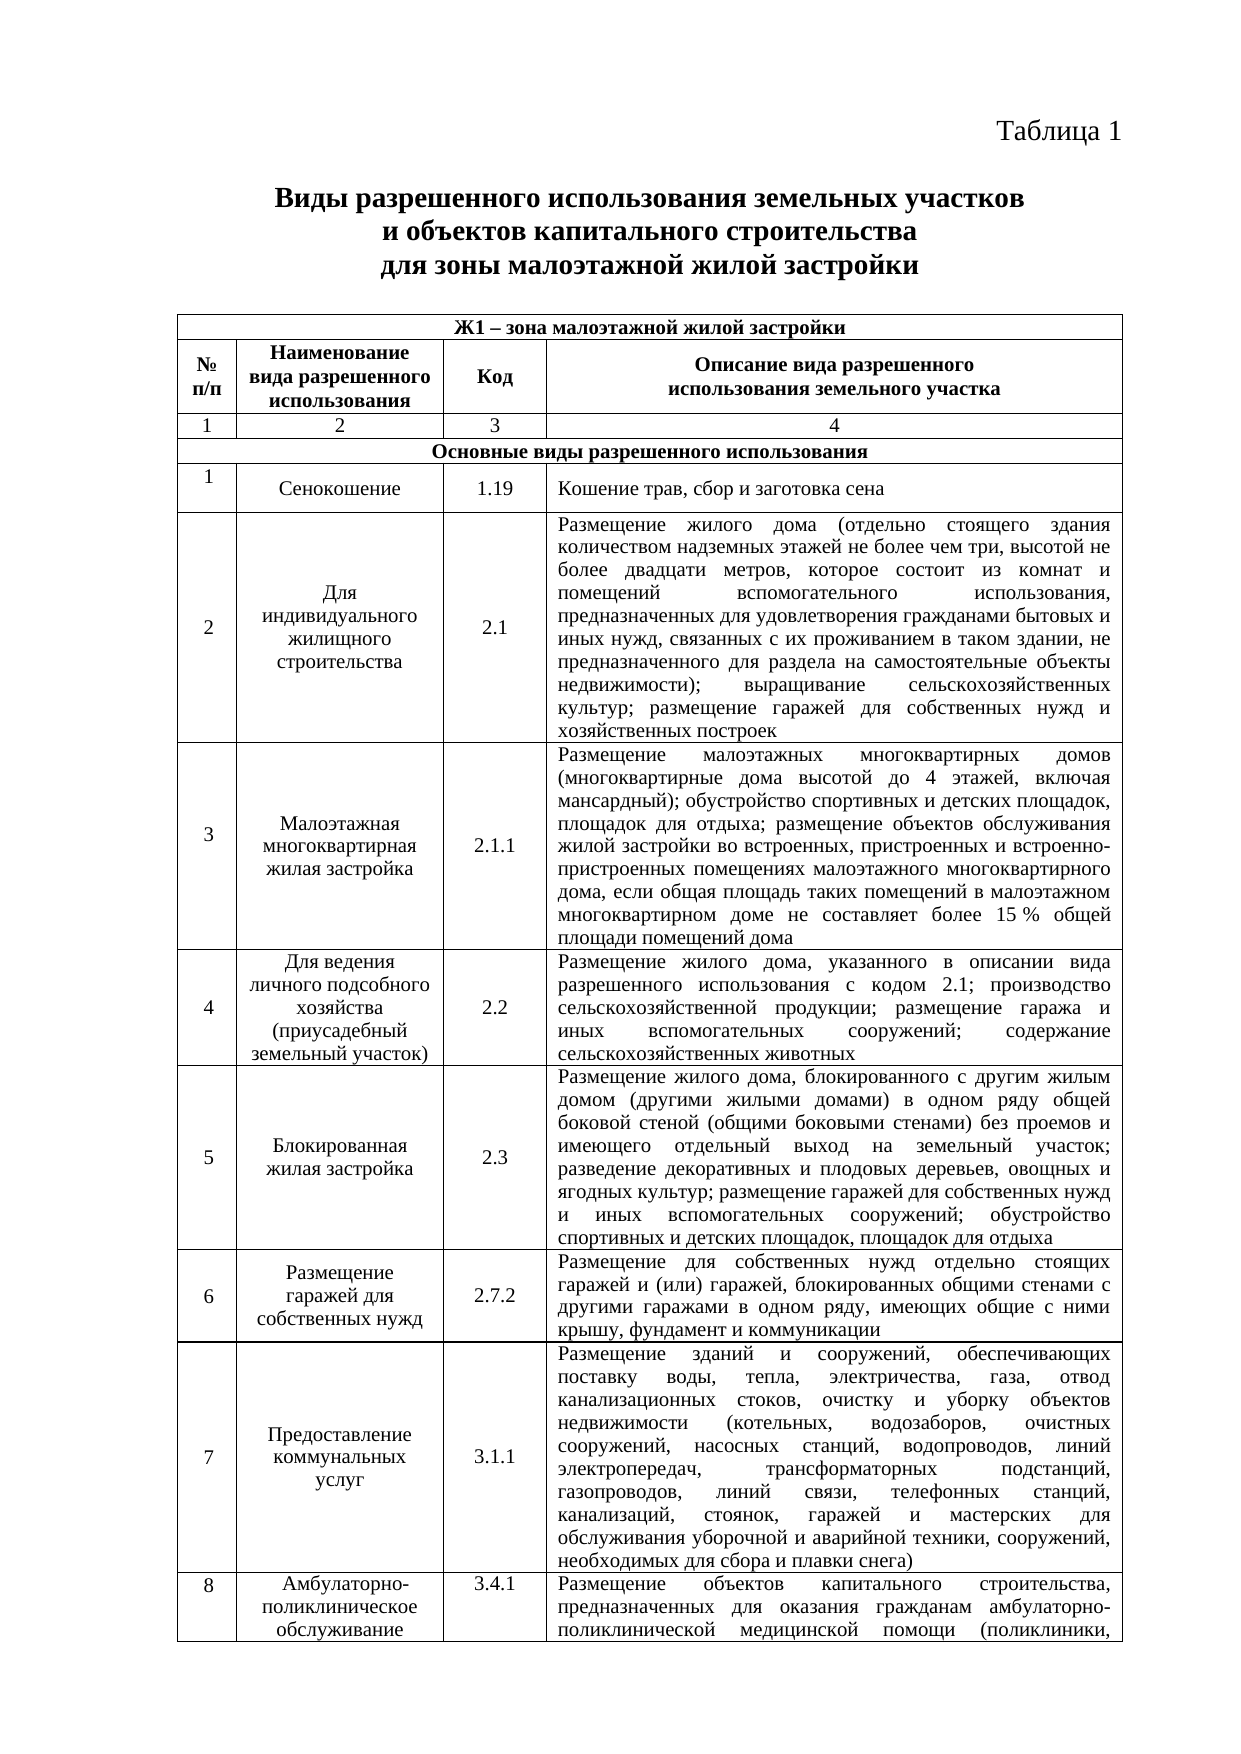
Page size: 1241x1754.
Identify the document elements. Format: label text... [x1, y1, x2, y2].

table_cell Описание вида разрешенного использования земельного участка [547, 340, 1122, 412]
table_cell Блокированная жилая застройка [237, 1066, 443, 1249]
table_cell Размещение жилого дома, указанного в описании вида разрешенного использования с кодом 2.1; производство сельскохозяйственной продукции; размещение гаража и иных вспомогательных сооружений; содержание сельскохозяйственных животных [547, 950, 1122, 1064]
table_cell Сенокошение [237, 464, 443, 512]
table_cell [547, 1573, 1122, 1641]
table_cell Наименование вида разрешенного использования [237, 340, 443, 412]
text и объектов капитального строительства [177, 213, 1122, 247]
text Таблица 1 [177, 113, 1122, 146]
table_cell Кошение трав, сбор и заготовка сена [547, 464, 1122, 512]
table_cell [178, 464, 236, 512]
table_cell [178, 1573, 236, 1641]
table_cell Основные виды разрешенного использования [178, 439, 1122, 463]
table_cell Размещение гаражей для собственных нужд [237, 1250, 443, 1341]
table_cell Для индивидуального жилищного строительства [237, 513, 443, 742]
table_cell 1.19 [444, 464, 546, 512]
table_header Ж1 – зона малоэтажной жилой застройки [178, 315, 1122, 339]
table_cell № п/п [178, 340, 236, 412]
table_cell Размещение жилого дома (отдельно стоящего здания количеством надземных этажей не более чем три, высотой не более двадцати метров, которое состоит из комнат и помещений вспомогательного использования, предназначенных для удовлетворения гражданами бытовых и иных нужд, связанных с их проживанием в таком здании, не предназначенного для раздела на самостоятельные объекты недвижимости); выращивание сельскохозяйственных культур; размещение гаражей для собственных нужд и хозяйственных построек [547, 513, 1122, 742]
table_cell Размещение малоэтажных многоквартирных домов (многоквартирные дома высотой до 4 этажей, включая мансардный); обустройство спортивных и детских площадок, площадок для отдыха; размещение объектов обслуживания жилой застройки во встроенных, пристроенных и встроенно-пристроенных помещениях малоэтажного многоквартирного дома, если общая площадь таких помещений в малоэтажном многоквартирном доме не составляет более 15 % общей площади помещений дома [547, 743, 1122, 949]
table_cell 2.1.1 [444, 743, 546, 949]
table_cell 2.3 [444, 1066, 546, 1249]
table_cell 4 [547, 414, 1122, 437]
table_cell 3 [444, 414, 546, 437]
table_cell [178, 1066, 236, 1249]
text для зоны малоэтажной жилой застройки [177, 247, 1122, 281]
table_cell [178, 1250, 236, 1341]
table_cell Размещение зданий и сооружений, обеспечивающих поставку воды, тепла, электричества, газа, отвод канализационных стоков, очистку и уборку объектов недвижимости (котельных, водозаборов, очистных сооружений, насосных станций, водопроводов, линий электропередач, трансформаторных подстанций, газопроводов, линий связи, телефонных станций, канализаций, стоянок, гаражей и мастерских для обслуживания уборочной и аварийной техники, сооружений, необходимых для сбора и плавки снега) [547, 1343, 1122, 1572]
table_cell 1 [178, 414, 236, 437]
table_cell [178, 513, 236, 742]
text Виды разрешенного использования земельных участков [177, 180, 1122, 213]
table_cell [178, 1343, 236, 1572]
table_cell 2.1 [444, 513, 546, 742]
table_cell Код [444, 340, 546, 412]
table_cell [237, 1573, 443, 1641]
table_cell 3.1.1 [444, 1343, 546, 1572]
table_cell Размещение жилого дома, блокированного с другим жилым домом (другими жилыми домами) в одном ряду общей боковой стеной (общими боковыми стенами) без проемов и имеющего отдельный выход на земельный участок; разведение декоративных и плодовых деревьев, овощных и ягодных культур; размещение гаражей для собственных нужд и иных вспомогательных сооружений; обустройство спортивных и детских площадок, площадок для отдыха [547, 1066, 1122, 1249]
table_cell Размещение для собственных нужд отдельно стоящих гаражей и (или) гаражей, блокированных общими стенами с другими гаражами в одном ряду, имеющих общие с ними крышу, фундамент и коммуникации [547, 1250, 1122, 1341]
table_cell 2.7.2 [444, 1250, 546, 1341]
table_cell 2 [237, 414, 443, 437]
table_cell Предоставление коммунальных услуг [237, 1343, 443, 1572]
table_cell [178, 743, 236, 949]
table_cell Для ведения личного подсобного хозяйства (приусадебный земельный участок) [237, 950, 443, 1064]
table_cell [178, 950, 236, 1064]
table_cell Малоэтажная многоквартирная жилая застройка [237, 743, 443, 949]
table_cell 3.4.1 [444, 1573, 546, 1641]
table_cell 2.2 [444, 950, 546, 1064]
